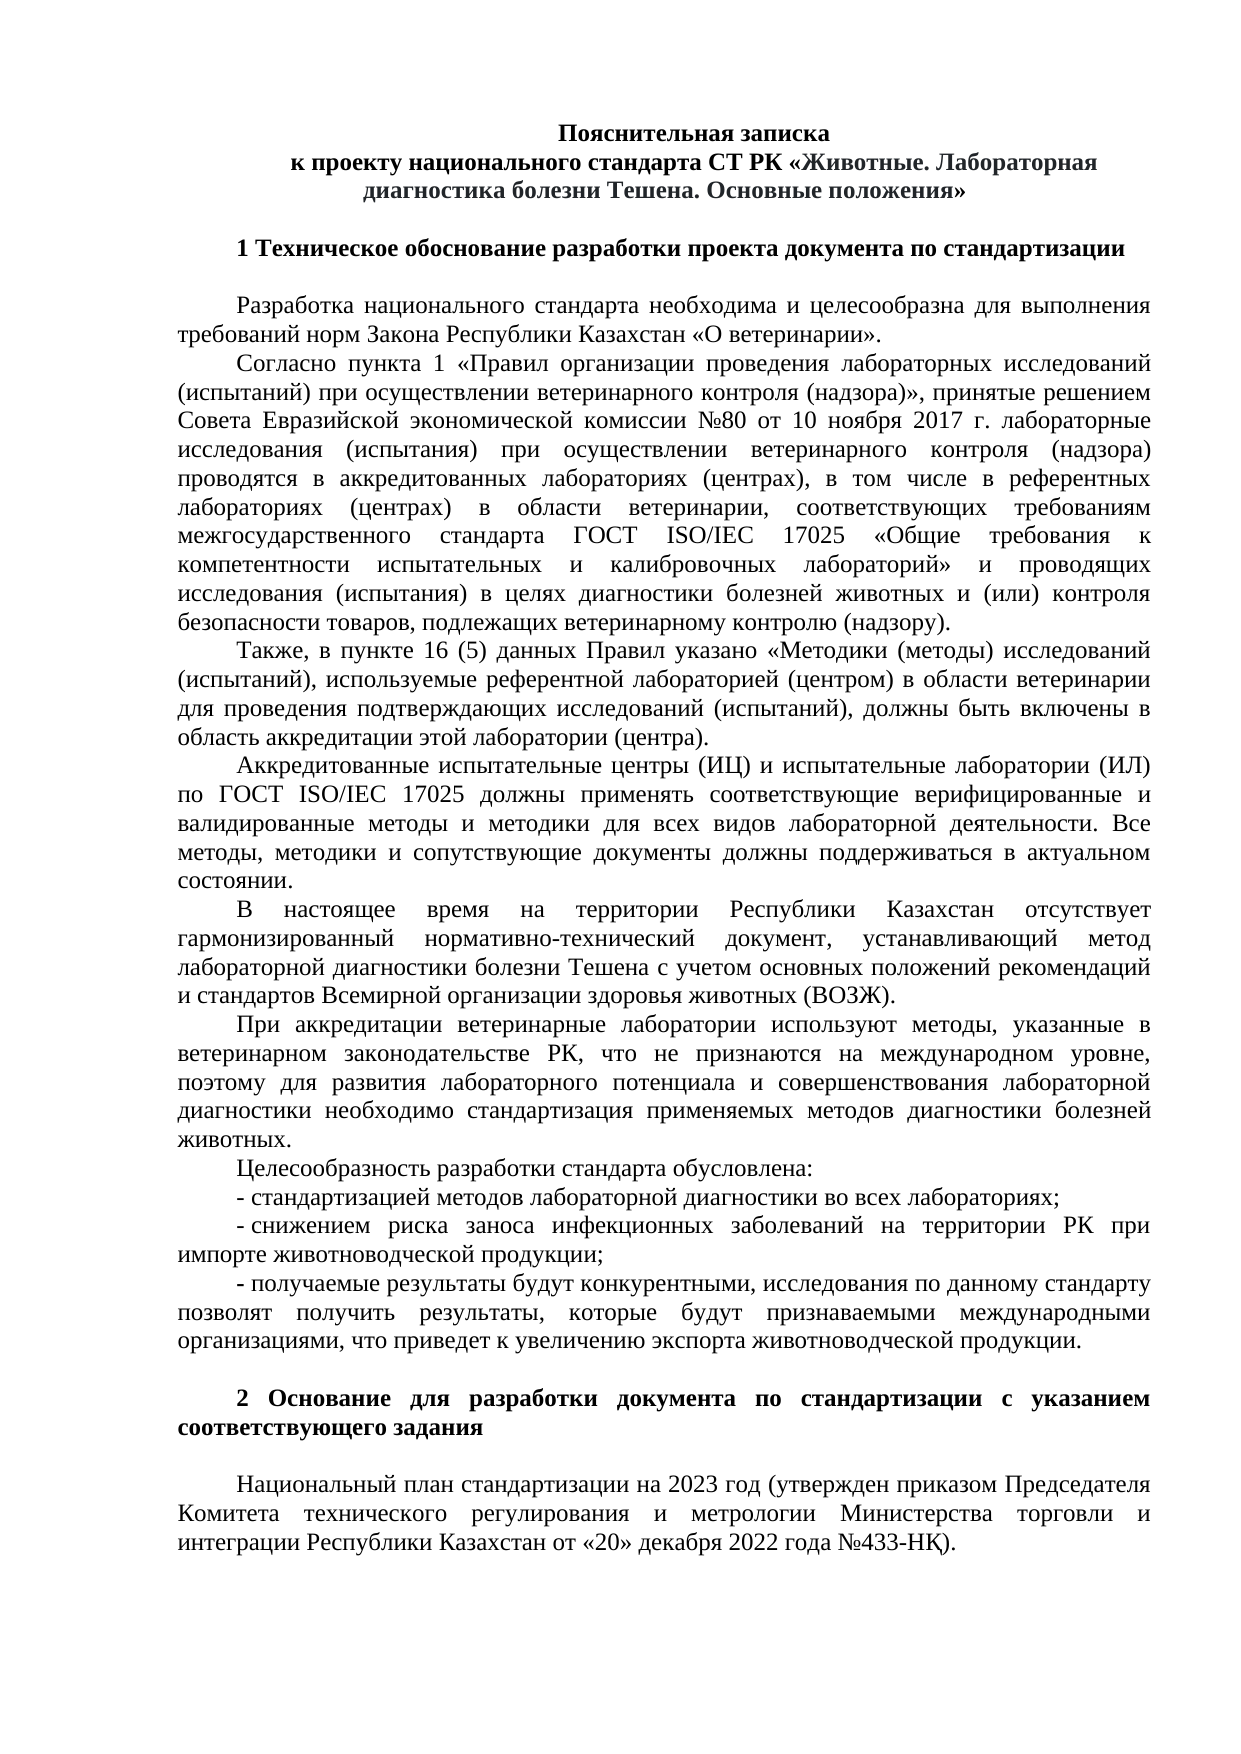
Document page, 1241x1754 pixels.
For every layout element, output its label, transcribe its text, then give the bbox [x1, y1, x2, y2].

text Согласно пункта 1 «Правил организации проведения лабораторных исследований (испытаний) при осуществлении ветеринарного контроля (надзора)», принятые решением Совета Евразийской экономической комиссии №80 от 10 ноября 2017 г. лабораторные исследования (испытания) при осуществлении ветеринарного контроля (надзора) проводятся в аккредитованных лабораториях (центрах), в том числе в референтных лабораториях (центрах) в области ветеринарии, соответствующих требованиям межгосударственного стандарта ГОСТ ISO/IEC 17025 «Общие требования к компетентности испытательных и калибровочных лабораторий» и проводящих исследования (испытания) в целях диагностики болезней животных и (или) контроля безопасности товаров, подлежащих ветеринарному контролю (надзору). [177, 348, 1152, 636]
text Целесообразность разработки стандарта обусловлена: [177, 1153, 1152, 1182]
text к проекту национального стандарта СТ РК «Животные. Лабораторная диагностика болезни Тешена. Основные положения» [177, 147, 801, 204]
text Также, в пункте 16 (5) данных Правил указано «Методики (методы) исследований (испытаний), используемые референтной лабораторией (центром) в области ветеринарии для проведения подтверждающих исследований (испытаний), должны быть включены в область аккредитации этой лаборатории (центра). [177, 636, 1152, 751]
text Национальный план стандартизации на 2023 год (утвержден приказом Председателя Комитета технического регулирования и метрологии Министерства торговли и интеграции Республики Казахстан от «20» декабря 2022 года №433-НҚ). [177, 1469, 1152, 1556]
text - получаемые результаты будут конкурентными, исследования по данному стандарту позволят получить результаты, которые будут признаваемыми международными организациями, что приведет к увеличению экспорта животноводческой продукции. [177, 1268, 1152, 1354]
text Пояснительная записка [177, 118, 1152, 147]
text Разработка национального стандарта необходима и целесообразна для выполнения требований норм Закона Республики Казахстан «О ветеринарии». [177, 291, 1152, 348]
text 2 Основание для разработки документа по стандартизации с указанием соответствующего задания [177, 1383, 1152, 1441]
text к проекту национального стандарта СТ РК «Животные. Лабораторная диагностика болезни Тешена. Основные положения» [953, 147, 1152, 204]
text - стандартизацией методов лабораторной диагностики во всех лабораториях; [177, 1182, 1152, 1211]
text - снижением риска заноса инфекционных заболеваний на территории РК при импорте животноводческой продукции; [177, 1211, 1152, 1268]
text В настоящее время на территории Республики Казахстан отсутствует гармонизированный нормативно-технический документ, устанавливающий метод лабораторной диагностики болезни Тешена с учетом основных положений рекомендаций и стандартов Всемирной организации здоровья животных (ВОЗЖ). [177, 894, 1152, 1009]
text 1 Техническое обоснование разработки проекта документа по стандартизации [177, 233, 1152, 262]
text При аккредитации ветеринарные лаборатории используют методы, указанные в ветеринарном законодательстве РК, что не признаются на международном уровне, поэтому для развития лабораторного потенциала и совершенствования лабораторной диагностики необходимо стандартизация применяемых методов диагностики болезней животных. [177, 1009, 1152, 1153]
text Аккредитованные испытательные центры (ИЦ) и испытательные лаборатории (ИЛ) по ГОСТ ISO/IEC 17025 должны применять соответствующие верифицированные и валидированные методы и методики для всех видов лабораторной деятельности. Все методы, методики и сопутствующие документы должны поддерживаться в актуальном состоянии. [177, 751, 1152, 894]
